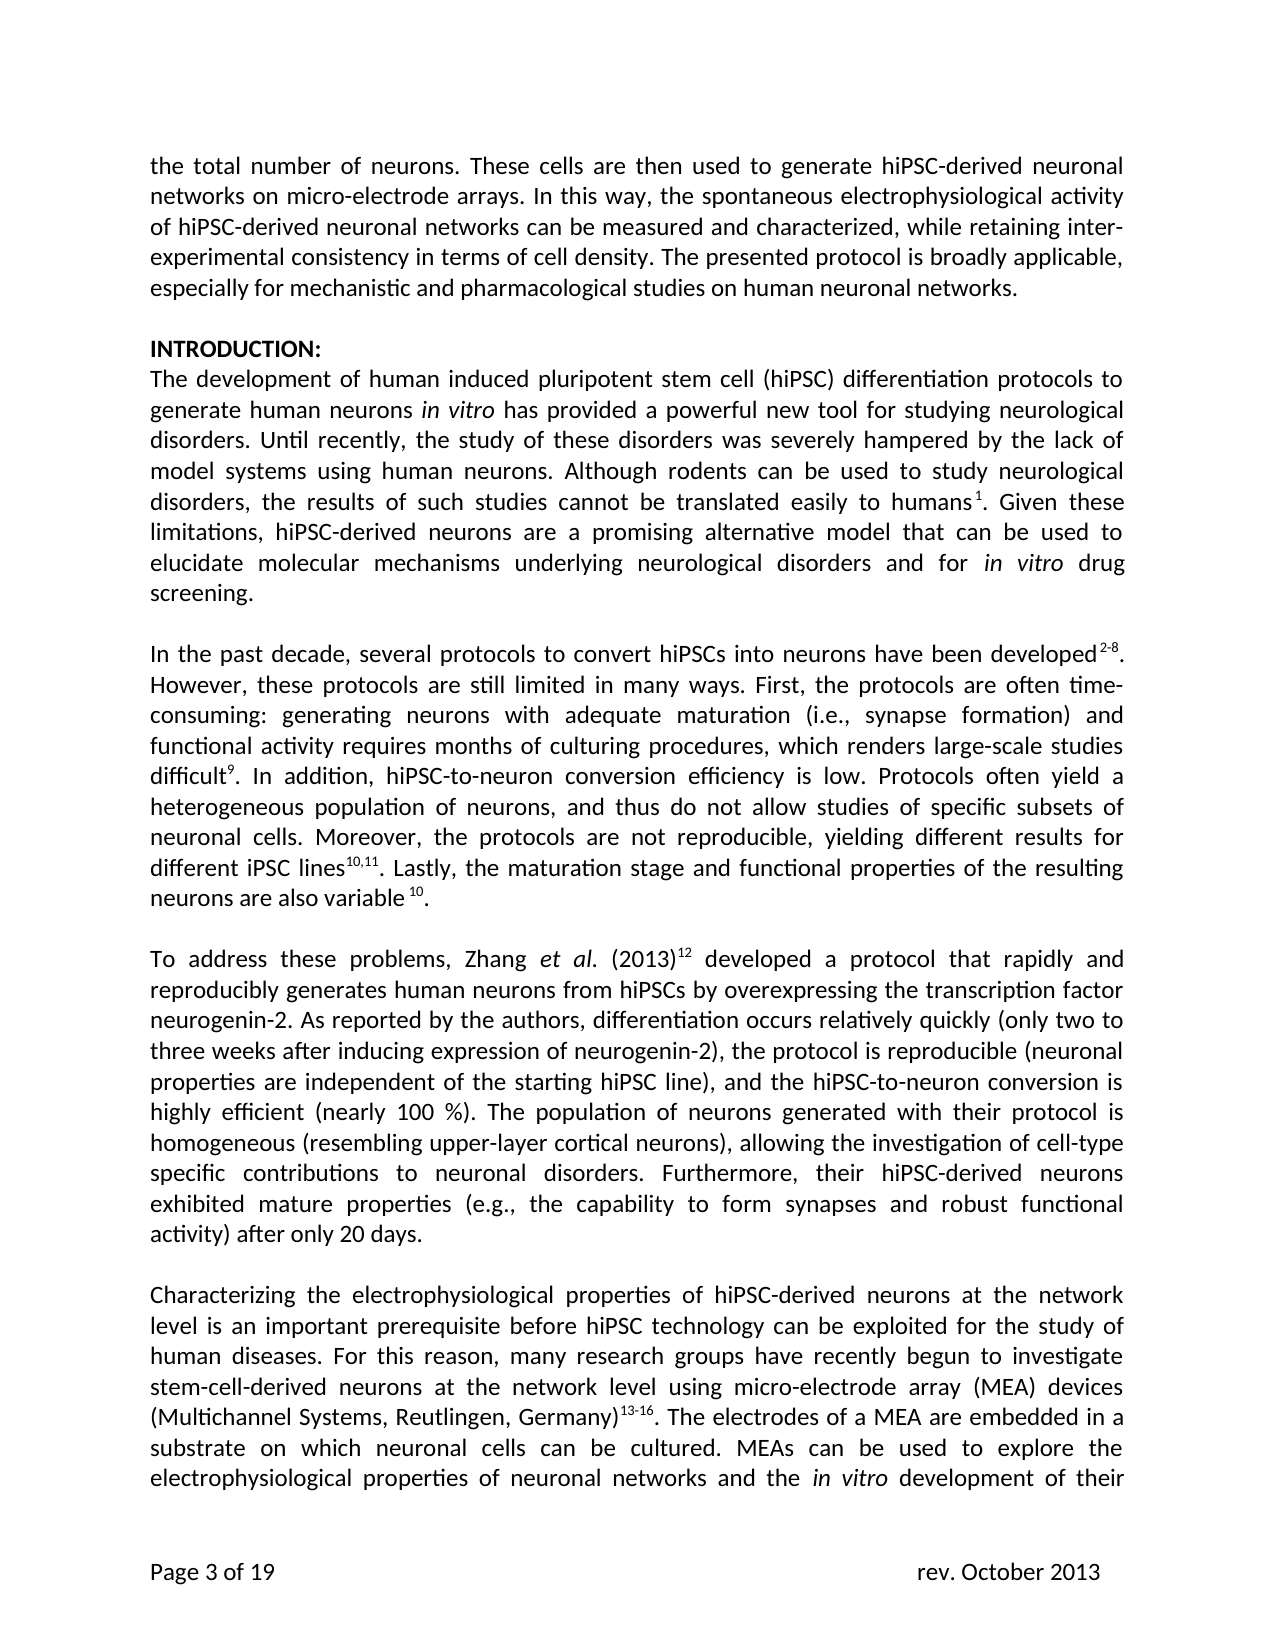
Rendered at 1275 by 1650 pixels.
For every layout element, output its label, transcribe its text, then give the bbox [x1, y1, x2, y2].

text In the past decade, several protocols to convert hiPSCs into neurons have been developed2-8. However, these protocols are still limited in many ways. First, the protocols are often time-consuming: generating neurons with adequate maturation (i.e., synapse formation) and functional activity requires months of culturing procedures, which renders large-scale studies difficult9. In addition, hiPSC-to-neuron conversion efficiency is low. Protocols often yield a heterogeneous population of neurons, and thus do not allow studies of specific subsets of neuronal cells. Moreover, the protocols are not reproducible, yielding different results for different iPSC lines10,11. Lastly, the maturation stage and functional properties of the resulting neurons are also variable 10. [150, 638, 1125, 913]
text The development of human induced pluripotent stem cell (hiPSC) differentiation protocols to generate human neurons in vitro has provided a powerful new tool for studying neurological disorders. Until recently, the study of these disorders was severely hampered by the lack of model systems using human neurons. Although rodents can be used to study neurological disorders, the results of such studies cannot be translated easily to humans1. Given these limitations, hiPSC-derived neurons are a promising alternative model that can be used to elucidate molecular mechanisms underlying neurological disorders and for in vitro drug screening. [150, 364, 1125, 608]
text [150, 150, 1125, 303]
text To address these problems, Zhang et al. (2013)12 developed a protocol that rapidly and reproducibly generates human neurons from hiPSCs by overexpressing the transcription factor neurogenin-2. As reported by the authors, differentiation occurs relatively quickly (only two to three weeks after inducing expression of neurogenin-2), the protocol is reproducible (neuronal properties are independent of the starting hiPSC line), and the hiPSC-to-neuron conversion is highly efficient (nearly 100 %). The population of neurons generated with their protocol is homogeneous (resembling upper-layer cortical neurons), allowing the investigation of cell-type specific contributions to neuronal disorders. Furthermore, their hiPSC-derived neurons exhibited mature properties (e.g., the capability to form synapses and robust functional activity) after only 20 days. [150, 943, 1125, 1249]
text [150, 1279, 1125, 1493]
text INTRODUCTION: [150, 333, 1125, 364]
